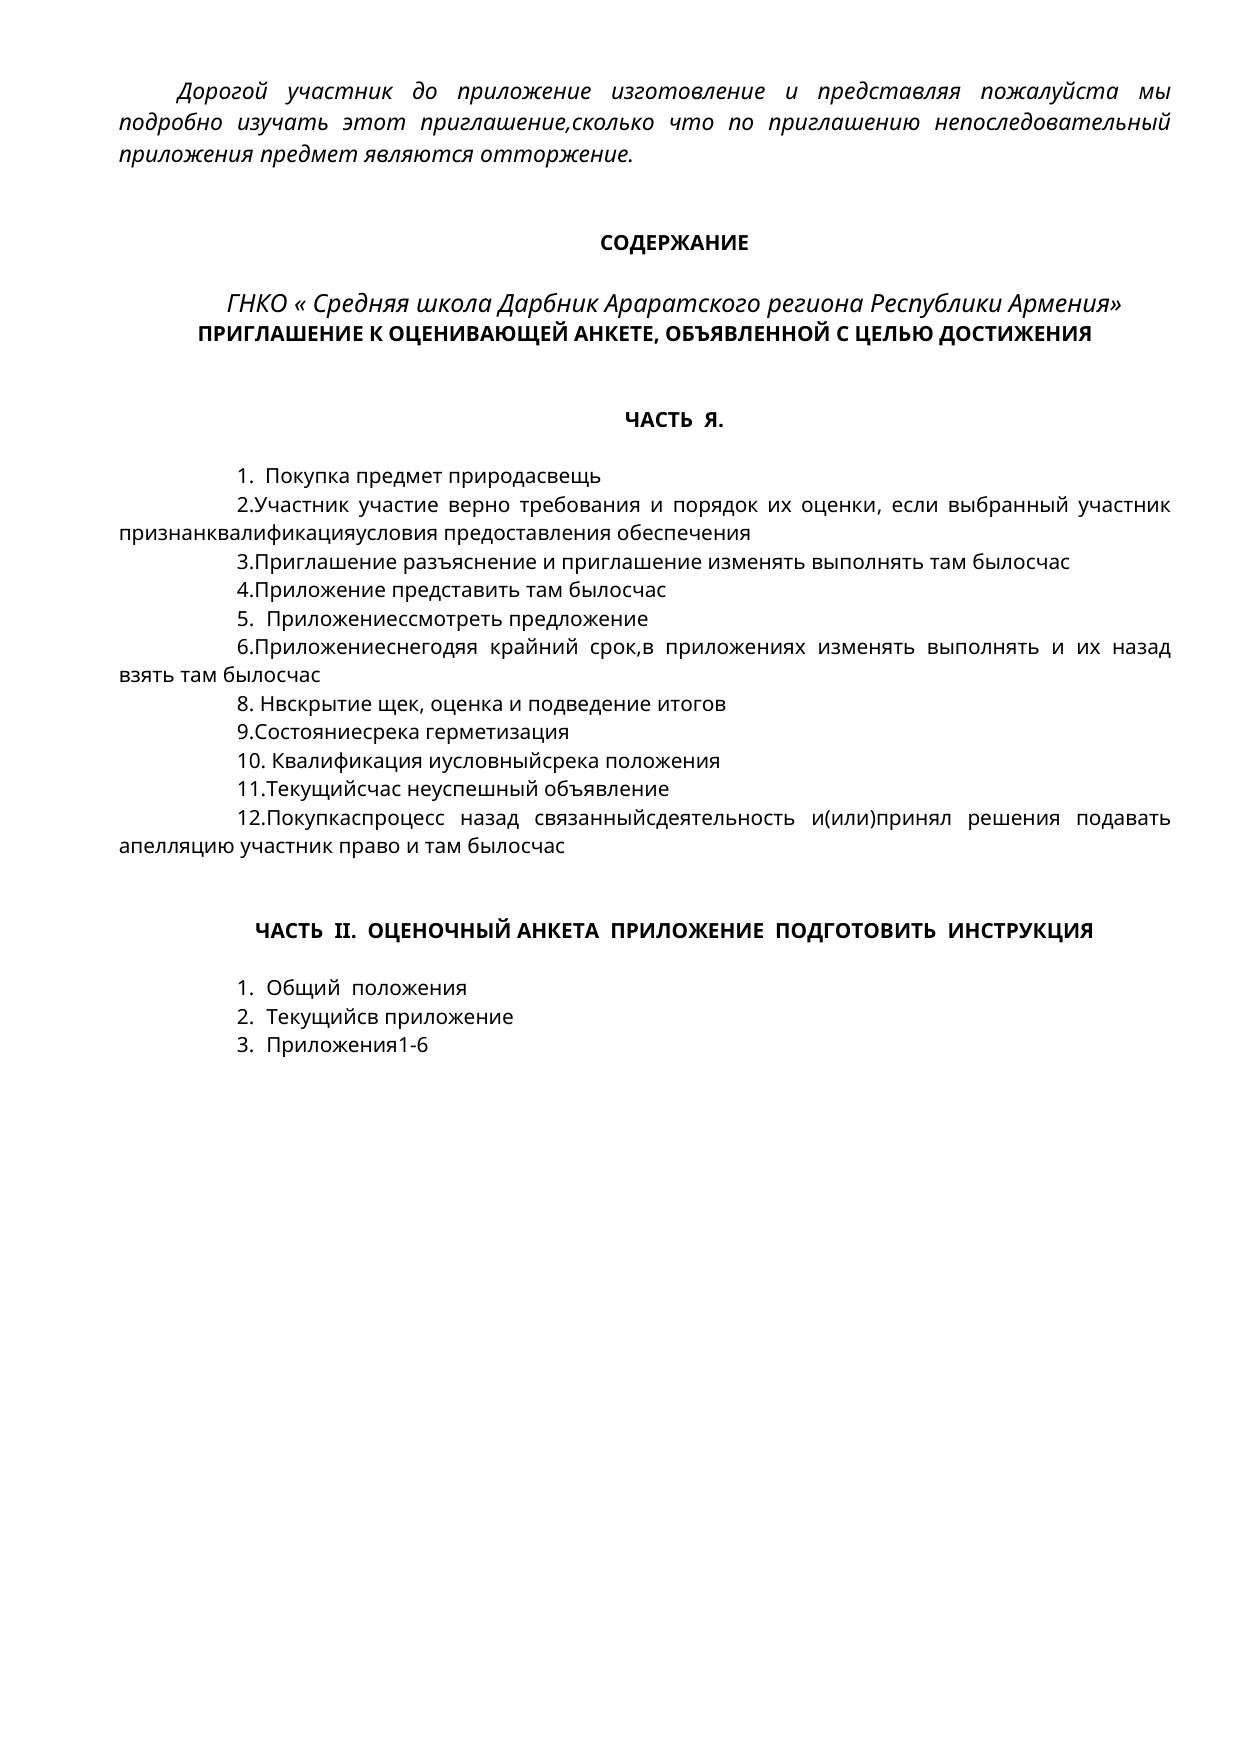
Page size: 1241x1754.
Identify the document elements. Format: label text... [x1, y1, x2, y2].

text 1. Общий положения [118, 973, 1171, 1002]
text ЧАСТЬ II. ОЦЕНОЧНЫЙ АНКЕТА ПРИЛОЖЕНИЕ ПОДГОТОВИТЬ ИНСТРУКЦИЯ [118, 917, 1171, 945]
text 1. Покупка предмет природасвещь [118, 462, 1171, 490]
text 12.Покупкаспроцесс назад связанныйсдеятельность и(или)принял решения подавать апелляцию участник право и там былосчас [118, 803, 1171, 860]
text 11.Текущийсчас неуспешный объявление [118, 774, 1171, 803]
text СОДЕРЖАНИЕ [118, 228, 1171, 257]
text 3. Приложения1-6 [118, 1030, 1171, 1059]
text ГНКО « Средняя школа Дарбник Араратского региона Республики Армения» ПРИГЛАШЕНИЕ К ОЦЕНИВАЮЩЕЙ АНКЕТЕ, ОБЪЯВЛЕННОЙ С ЦЕЛЬЮ ДОСТИЖЕНИЯ [118, 285, 1171, 348]
text 4.Приложение представить там былосчас [118, 575, 1171, 604]
text 2. Текущийсв приложение [118, 1002, 1171, 1030]
text 8. Нвскрытие щек, оценка и подведение итогов [118, 689, 1171, 717]
text 3.Приглашение разъяснение и приглашение изменять выполнять там былосчас [118, 547, 1171, 575]
text ЧАСТЬ Я. [118, 405, 1171, 433]
text 9.Состояниесрека герметизация [118, 717, 1171, 746]
text 6.Приложениеснегодяя крайний срок,в приложениях изменять выполнять и их назад взять там былосчас [118, 632, 1171, 689]
text Дорогой участник до приложение изготовление и представляя пожалуйста мы подробно изучать этот приглашение,сколько что по приглашению непоследовательный приложения предмет являются отторжение. [118, 75, 1171, 169]
text 2.Участник участие верно требования и порядок их оценки, если выбранный участник признанквалификацияусловия предоставления обеспечения [118, 490, 1171, 547]
text 5. Приложениессмотреть предложение [118, 604, 1171, 632]
text 10. Квалификация иусловныйсрека положения [118, 746, 1171, 774]
